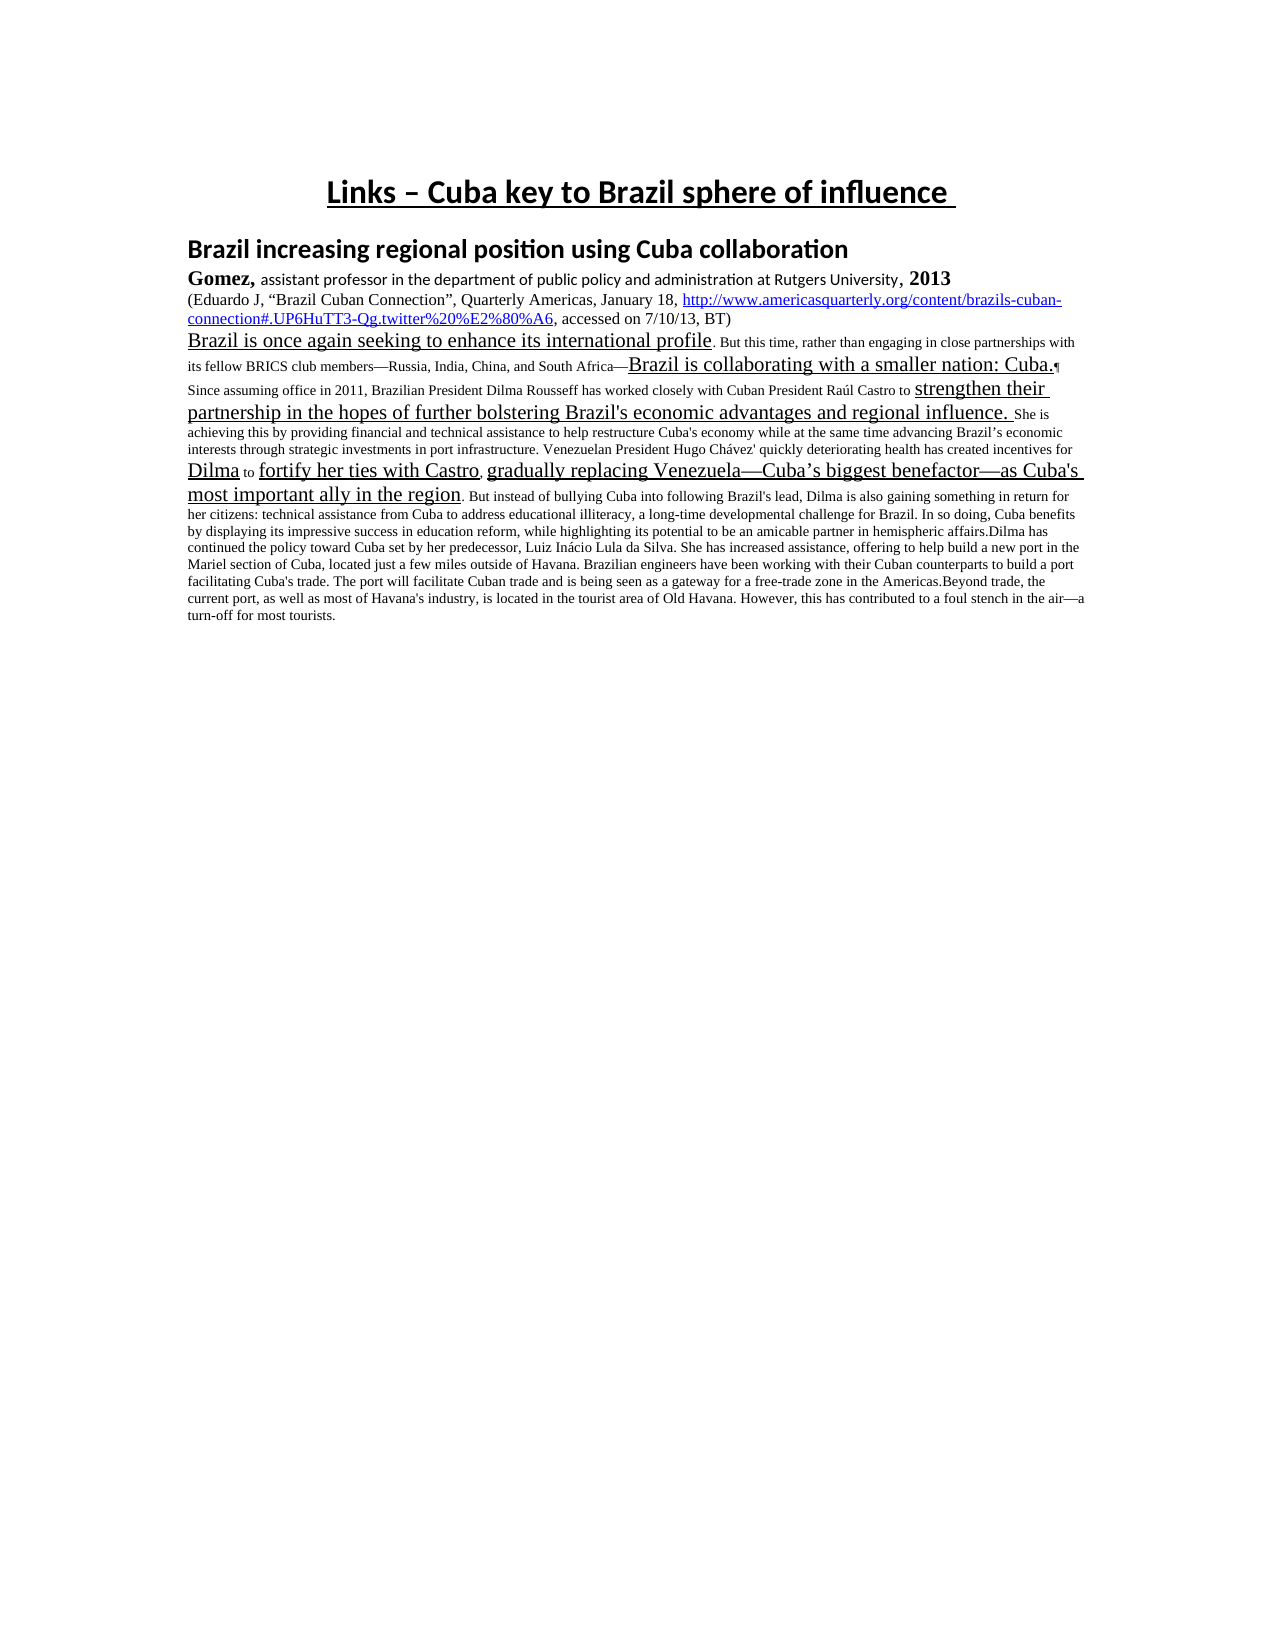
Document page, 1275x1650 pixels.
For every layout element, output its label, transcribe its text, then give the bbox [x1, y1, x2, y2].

text Brazil is once again seeking to enhance its international profile. But this time, rather than engaging in close partnerships with its fellow BRICS club members—Russia, India, China, and South Africa—Brazil is collaborating with a smaller nation: Cuba.¶ Since assuming office in 2011, Brazilian President Dilma Rousseff has worked closely with Cuban President Raúl Castro to strengthen their partnership in the hopes of further bolstering Brazil's economic advantages and regional influence. She is achieving this by providing financial and technical assistance to help restructure Cuba's economy while at the same time advancing Brazil’s economic interests through strategic investments in port infrastructure. Venezuelan President Hugo Chávez' quickly deteriorating health has created incentives for Dilma to fortify her ties with Castro, gradually replacing Venezuela—Cuba’s biggest benefactor—as Cuba's most important ally in the region. But instead of bullying Cuba into following Brazil's lead, Dilma is also gaining something in return for her citizens: technical assistance from Cuba to address educational illiteracy, a long-time developmental challenge for Brazil. In so doing, Cuba benefits by displaying its impressive success in education reform, while highlighting its potential to be an amicable partner in hemispheric affairs.Dilma has continued the policy toward Cuba set by her predecessor, Luiz Inácio Lula da Silva. She has increased assistance, offering to help build a new port in the Mariel section of Cuba, located just a few miles outside of Havana. Brazilian engineers have been working with their Cuban counterparts to build a port facilitating Cuba's trade. The port will facilitate Cuban trade and is being seen as a gateway for a free-trade zone in the Americas.Beyond trade, the current port, as well as most of Havana's industry, is located in the tourist area of Old Havana. However, this has contributed to a foul stench in the air—a turn-off for most tourists. [187, 328, 1087, 623]
text (Eduardo J, “Brazil Cuban Connection”, Quarterly Americas, January 18, http://www.americasquarterly.org/content/brazils-cuban-connection#.UP6HuTT3-Qg.twitter%20%E2%80%A6, accessed on 7/10/13, BT) [187, 289, 1087, 328]
subtitle Links – Cuba key to Brazil sphere of influence [187, 171, 1087, 212]
text Gomez, assistant professor in the department of public policy and administration at Rutgers University, 2013 [187, 265, 1087, 289]
subtitle Brazil increasing regional position using Cuba collaboration [187, 232, 1087, 265]
